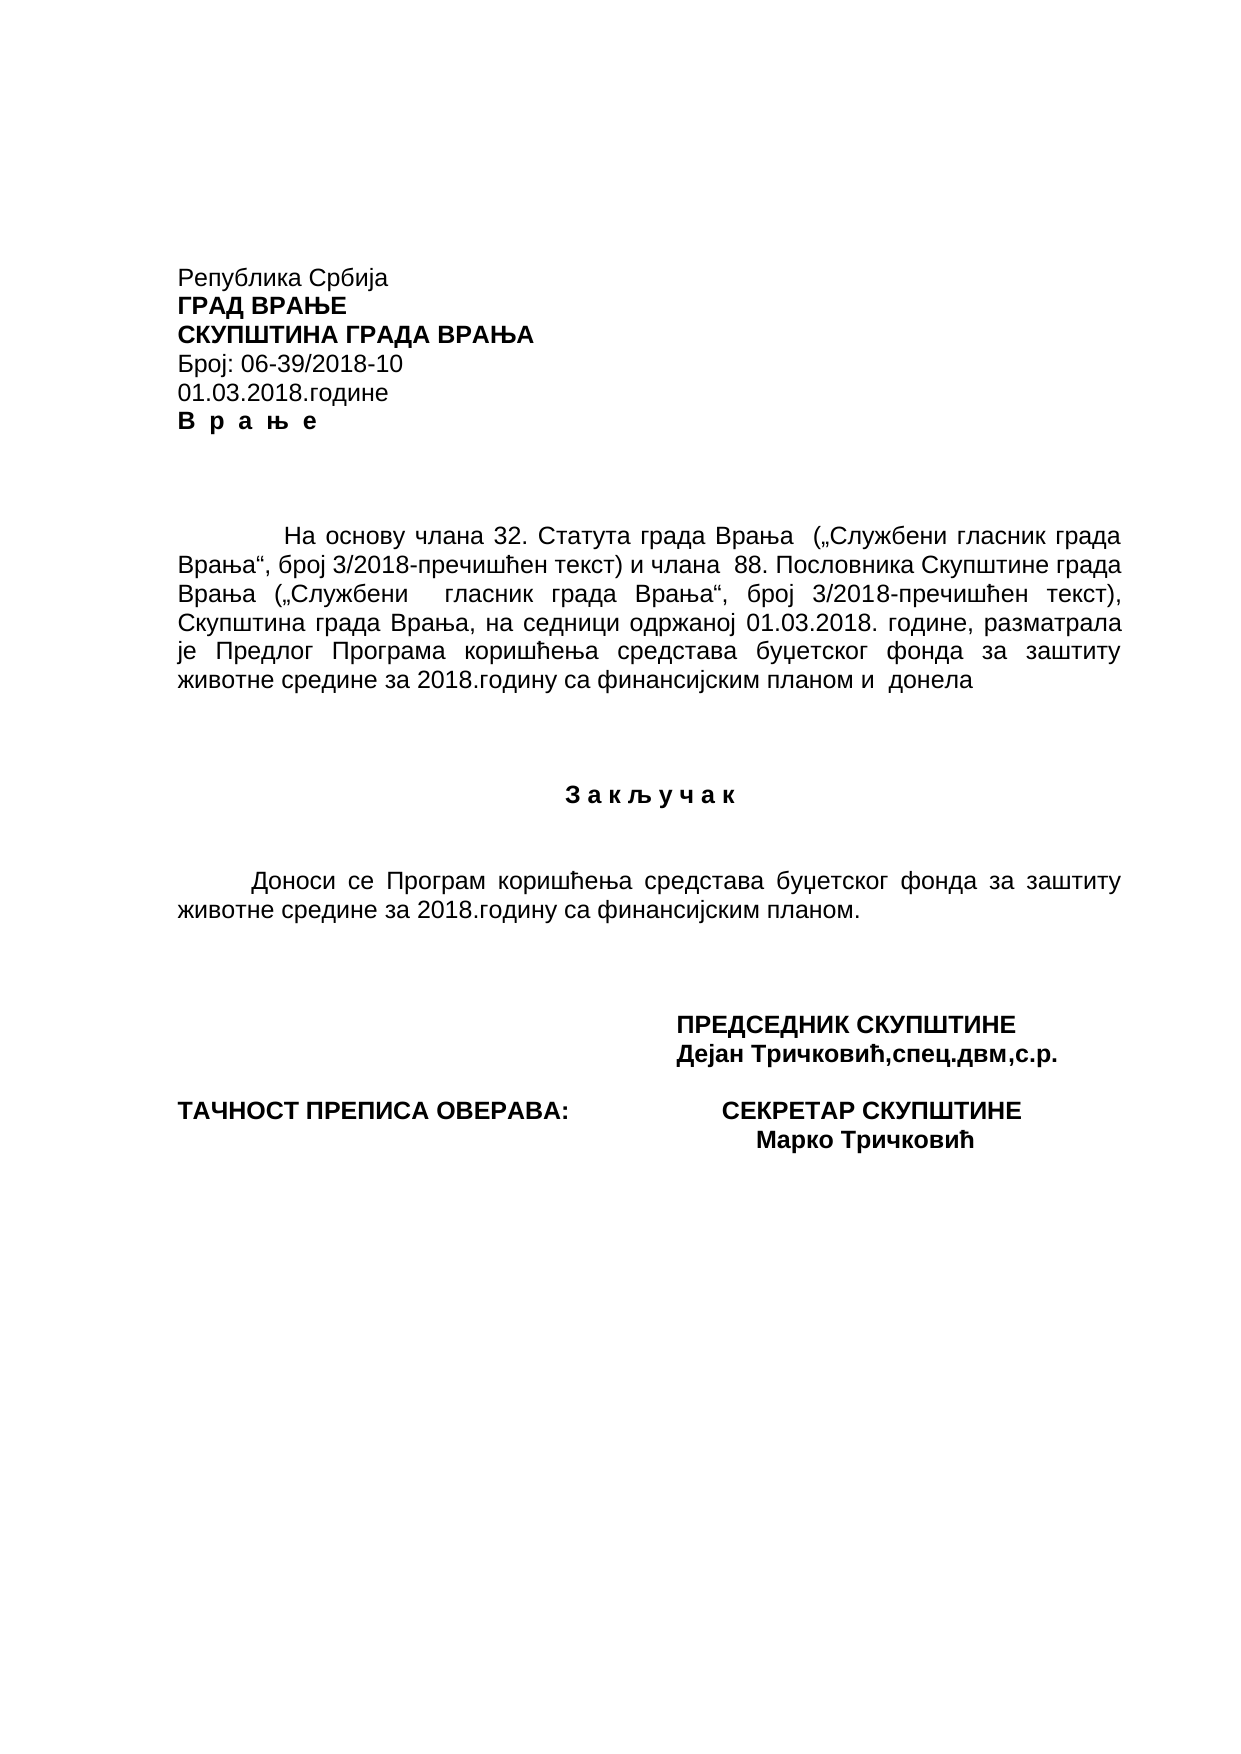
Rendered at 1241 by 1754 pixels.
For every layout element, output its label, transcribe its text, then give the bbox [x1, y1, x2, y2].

text На основу члана 32. Статута града Врања („Службени гласник града Врања“, број 3/2018-пречишћен текст) и члана 88. Пословника Скупштине града Врања („Службени гласник града Врања“, број 3/2018-пречишћен текст), Скупштина града Врања, на седници одржаној 01.03.2018. године, разматрала је Предлог Програма коришћења средстава буџетског фонда за заштиту животне средине за 2018.годину са финансијским планом и донела [177, 521, 1122, 694]
text 01.03.2018.године [177, 378, 1122, 406]
text Дејан Тричковић,спец.двм,с.р. [177, 1039, 1122, 1068]
text Марко Тричковић [177, 1125, 1122, 1154]
text З а к љ у ч а к [177, 780, 1122, 809]
text СКУПШТИНА ГРАДА ВРАЊА [177, 320, 1122, 349]
text ГРАД ВРАЊЕ [177, 291, 1122, 320]
text Број: 06-39/2018-10 [177, 349, 1122, 378]
text Република Србија [177, 263, 1122, 291]
text Доноси се Програм коришћења средстава буџетског фонда за заштиту животне средине за 2018.годину са финансијским планом. [177, 866, 1122, 924]
text ПРЕДСЕДНИК СКУПШТИНЕ [177, 1010, 1122, 1039]
text В р а њ е [177, 406, 1122, 435]
text ТАЧНОСТ ПРЕПИСА ОВЕРАВА: СЕКРЕТАР СКУПШТИНЕ [177, 1096, 1122, 1125]
